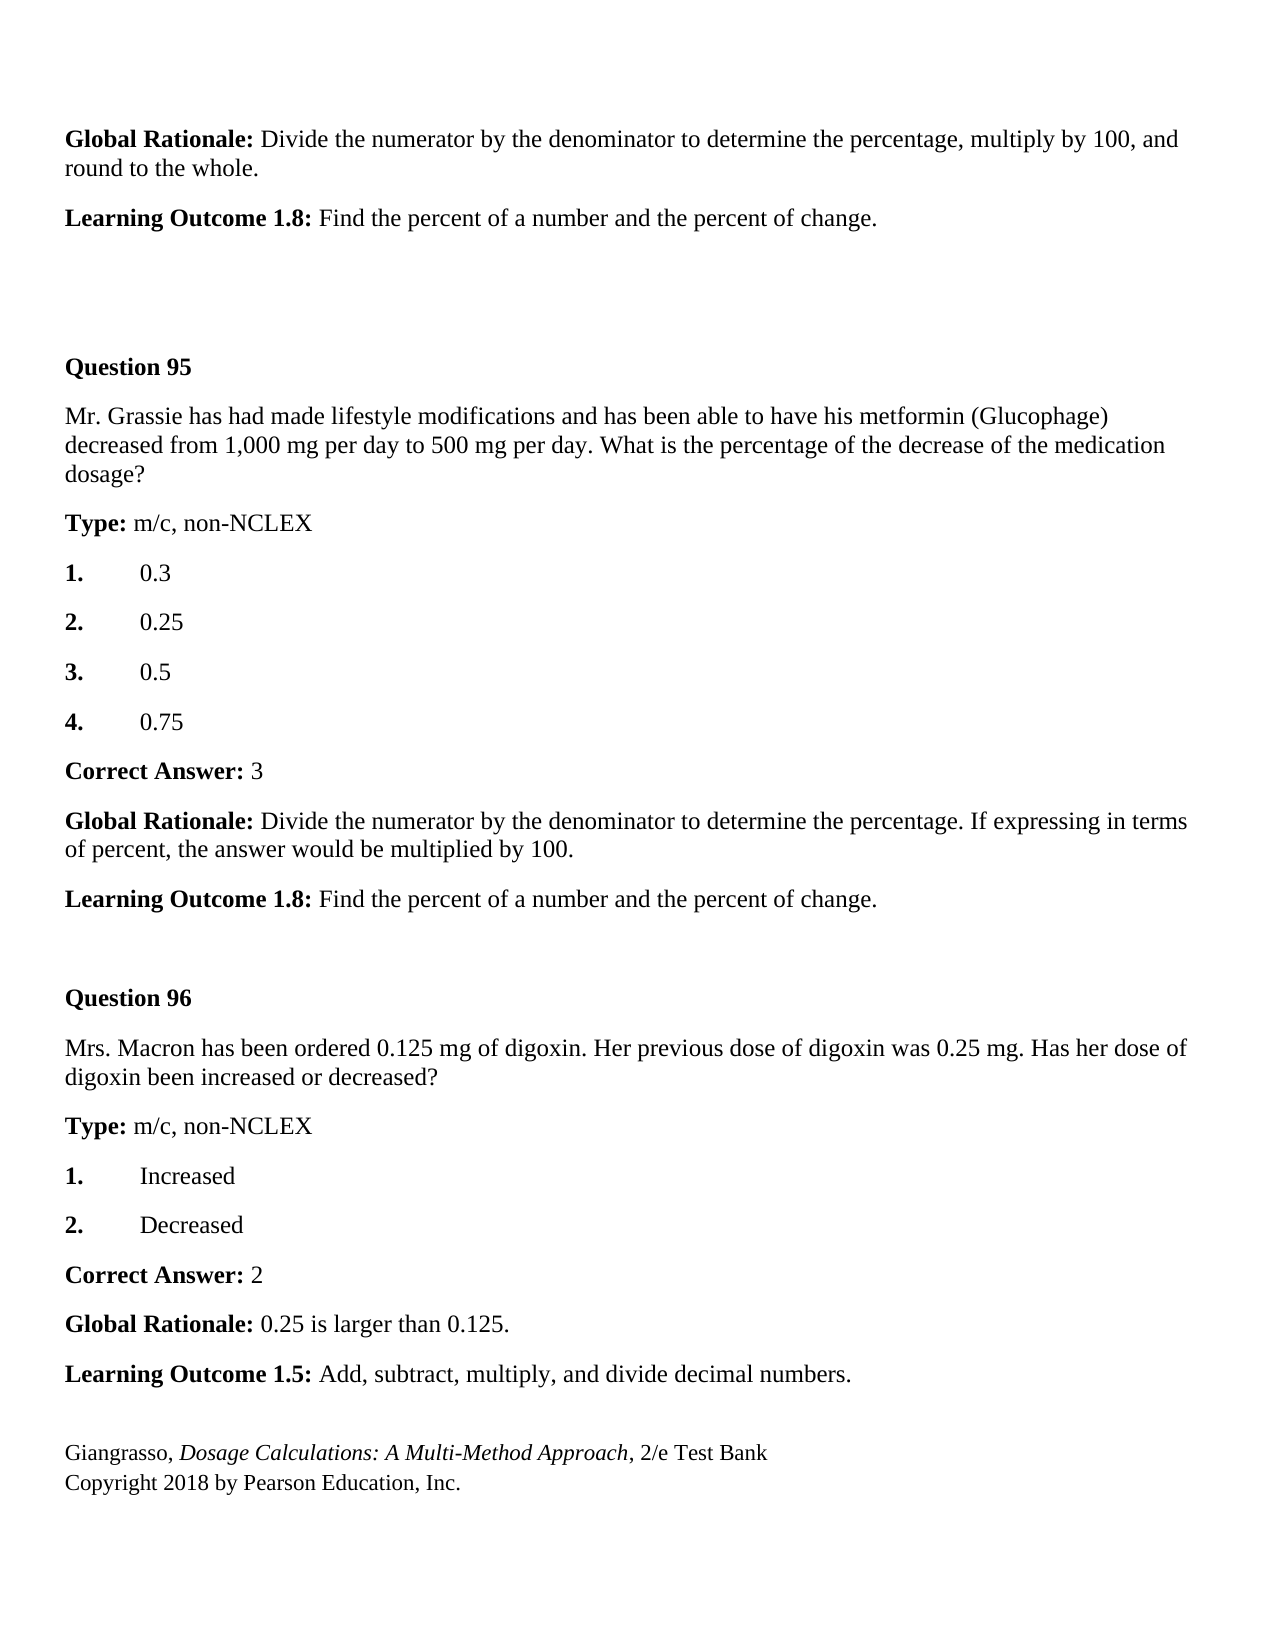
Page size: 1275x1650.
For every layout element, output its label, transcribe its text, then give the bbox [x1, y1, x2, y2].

text Type: m/c, non-NCLEX [64, 508, 1210, 537]
text Mrs. Macron has been ordered 0.125 mg of digoxin. Her previous dose of digoxin was 0.25 mg. Has her dose of digoxin been increased or decreased? [64, 1033, 1210, 1090]
text Learning Outcome 1.5: Add, subtract, multiply, and divide decimal numbers. [64, 1359, 1210, 1388]
text Global Rationale: Divide the numerator by the denominator to determine the percentage. If expressing in terms of percent, the answer would be multiplied by 100. [64, 806, 1210, 863]
text Learning Outcome 1.8: Find the percent of a number and the percent of change. [64, 884, 1210, 913]
text 4. 0.75 [64, 707, 1210, 735]
text Question 96 [64, 983, 1210, 1012]
text Global Rationale: 0.25 is larger than 0.125. [64, 1309, 1210, 1338]
text 1. 0.3 [64, 558, 1210, 587]
text 1. Increased [64, 1161, 1210, 1189]
text Correct Answer: 2 [64, 1260, 1210, 1289]
text 2. 0.25 [64, 607, 1210, 636]
text Correct Answer: 3 [64, 756, 1210, 785]
text Type: m/c, non-NCLEX [64, 1111, 1210, 1140]
text Global Rationale: Divide the numerator by the denominator to determine the percentage, multiply by 100, and round to the whole. [64, 124, 1210, 182]
text 3. 0.5 [64, 657, 1210, 686]
text Question 95 [64, 352, 1210, 380]
text Learning Outcome 1.8: Find the percent of a number and the percent of change. [64, 203, 1210, 232]
text Mr. Grassie has had made lifestyle modifications and has been able to have his metformin (Glucophage) decreased from 1,000 mg per day to 500 mg per day. What is the percentage of the decrease of the medication dosage? [64, 401, 1210, 487]
text 2. Decreased [64, 1210, 1210, 1239]
